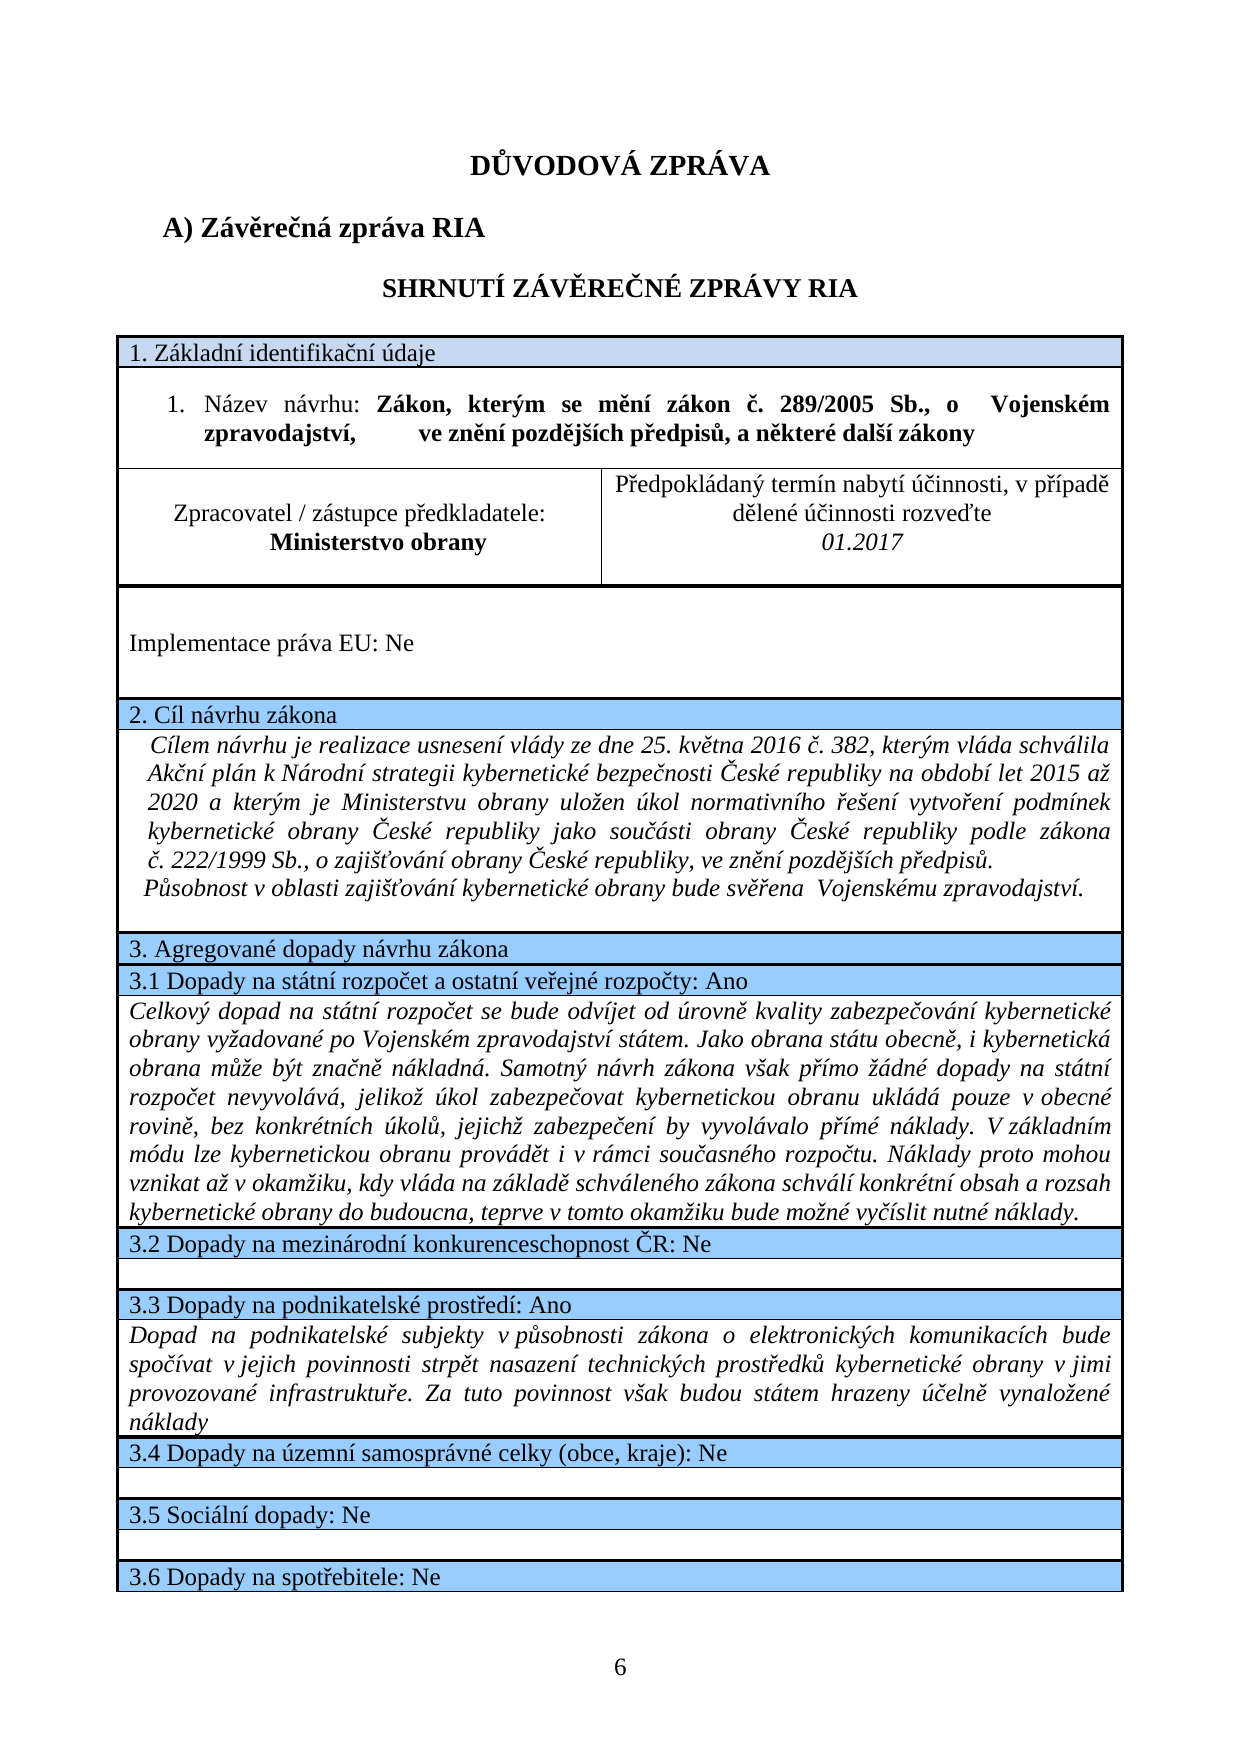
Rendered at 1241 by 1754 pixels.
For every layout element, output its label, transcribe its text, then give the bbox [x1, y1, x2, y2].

table_cell [119, 1468, 1121, 1497]
table_cell Implementace práva EU: Ne [119, 588, 1121, 697]
subtitle A) Závěrečná zpráva RIA [148, 210, 1093, 243]
table_cell [119, 1259, 1121, 1287]
table_cell 2. Cíl návrhu zákona [119, 700, 1121, 729]
subtitle Důvodová zpráva [148, 148, 1093, 181]
table_cell Celkový dopad na státní rozpočet se bude odvíjet od úrovně kvality zabezpečování kybernetické obrany vyžadované po Vojenském zpravodajství státem. Jako obrana státu obecně, i kybernetická obrana může být značně nákladná. Samotný návrh zákona však přímo žádné dopady na státní rozpočet nevyvolává, jelikož úkol zabezpečovat kybernetickou obranu ukládá pouze v obecné rovině, bez konkrétních úkolů, jejichž zabezpečení by vyvolávalo přímé náklady. V základním módu lze kybernetickou obranu provádět i v rámci současného rozpočtu. Náklady proto mohou vznikat až v okamžiku, kdy vláda na základě schváleného zákona schválí konkrétní obsah a rozsah kybernetické obrany do budoucna, teprve v tomto okamžiku bude možné vyčíslit nutné náklady. [119, 996, 1121, 1226]
table_cell 3.4 Dopady na územní samosprávné celky (obce, kraje): Ne [119, 1439, 1121, 1467]
table_header 1. Základní identifikační údaje [119, 338, 1121, 366]
table_cell Cílem návrhu je realizace usnesení vlády ze dne 25. května 2016 č. 382, kterým vláda schválila Akční plán k Národní strategii kybernetické bezpečnosti České republiky na období let 2015 až 2020 a kterým je Ministerstvu obrany uložen úkol normativního řešení vytvoření podmínek kybernetické obrany České republiky jako součásti obrany České republiky podle zákona č. 222/1999 Sb., o zajišťování obrany České republiky, ve znění pozdějších předpisů. Působnost v oblasti zajišťování kybernetické obrany bude svěřena Vojenskému zpravodajství. [119, 730, 1121, 931]
table_cell Název návrhu: Zákon, kterým se mění zákon č. 289/2005 Sb., o Vojenském zpravodajství, ve znění pozdějších předpisů, a některé další zákony [119, 368, 1121, 468]
table_cell Zpracovatel / zástupce předkladatele: Ministerstvo obrany [119, 469, 601, 584]
table_cell 3.2 Dopady na mezinárodní konkurenceschopnost ČR: Ne [119, 1229, 1121, 1258]
table_cell Dopad na podnikatelské subjekty v působnosti zákona o elektronických komunikacích bude spočívat v jejich povinnosti strpět nasazení technických prostředků kybernetické obrany v jimi provozované infrastruktuře. Za tuto povinnost však budou státem hrazeny účelně vynaložené náklady [119, 1320, 1121, 1435]
table_cell [119, 1530, 1121, 1559]
table_cell 3.1 Dopady na státní rozpočet a ostatní veřejné rozpočty: Ano [119, 966, 1121, 995]
table_cell 3. Agregované dopady návrhu zákona [119, 934, 1121, 963]
table_cell 3.5 Sociální dopady: Ne [119, 1500, 1121, 1529]
table_cell 3.6 Dopady na spotřebitele: Ne [119, 1562, 1121, 1591]
table_cell 3.3 Dopady na podnikatelské prostředí: Ano [119, 1291, 1121, 1319]
text SHRNUTÍ ZÁVĚREČNÉ ZPRÁVY RIA [148, 272, 1093, 303]
table_cell Předpokládaný termín nabytí účinnosti, v případě dělené účinnosti rozveďte 01.2017 [602, 469, 1121, 584]
